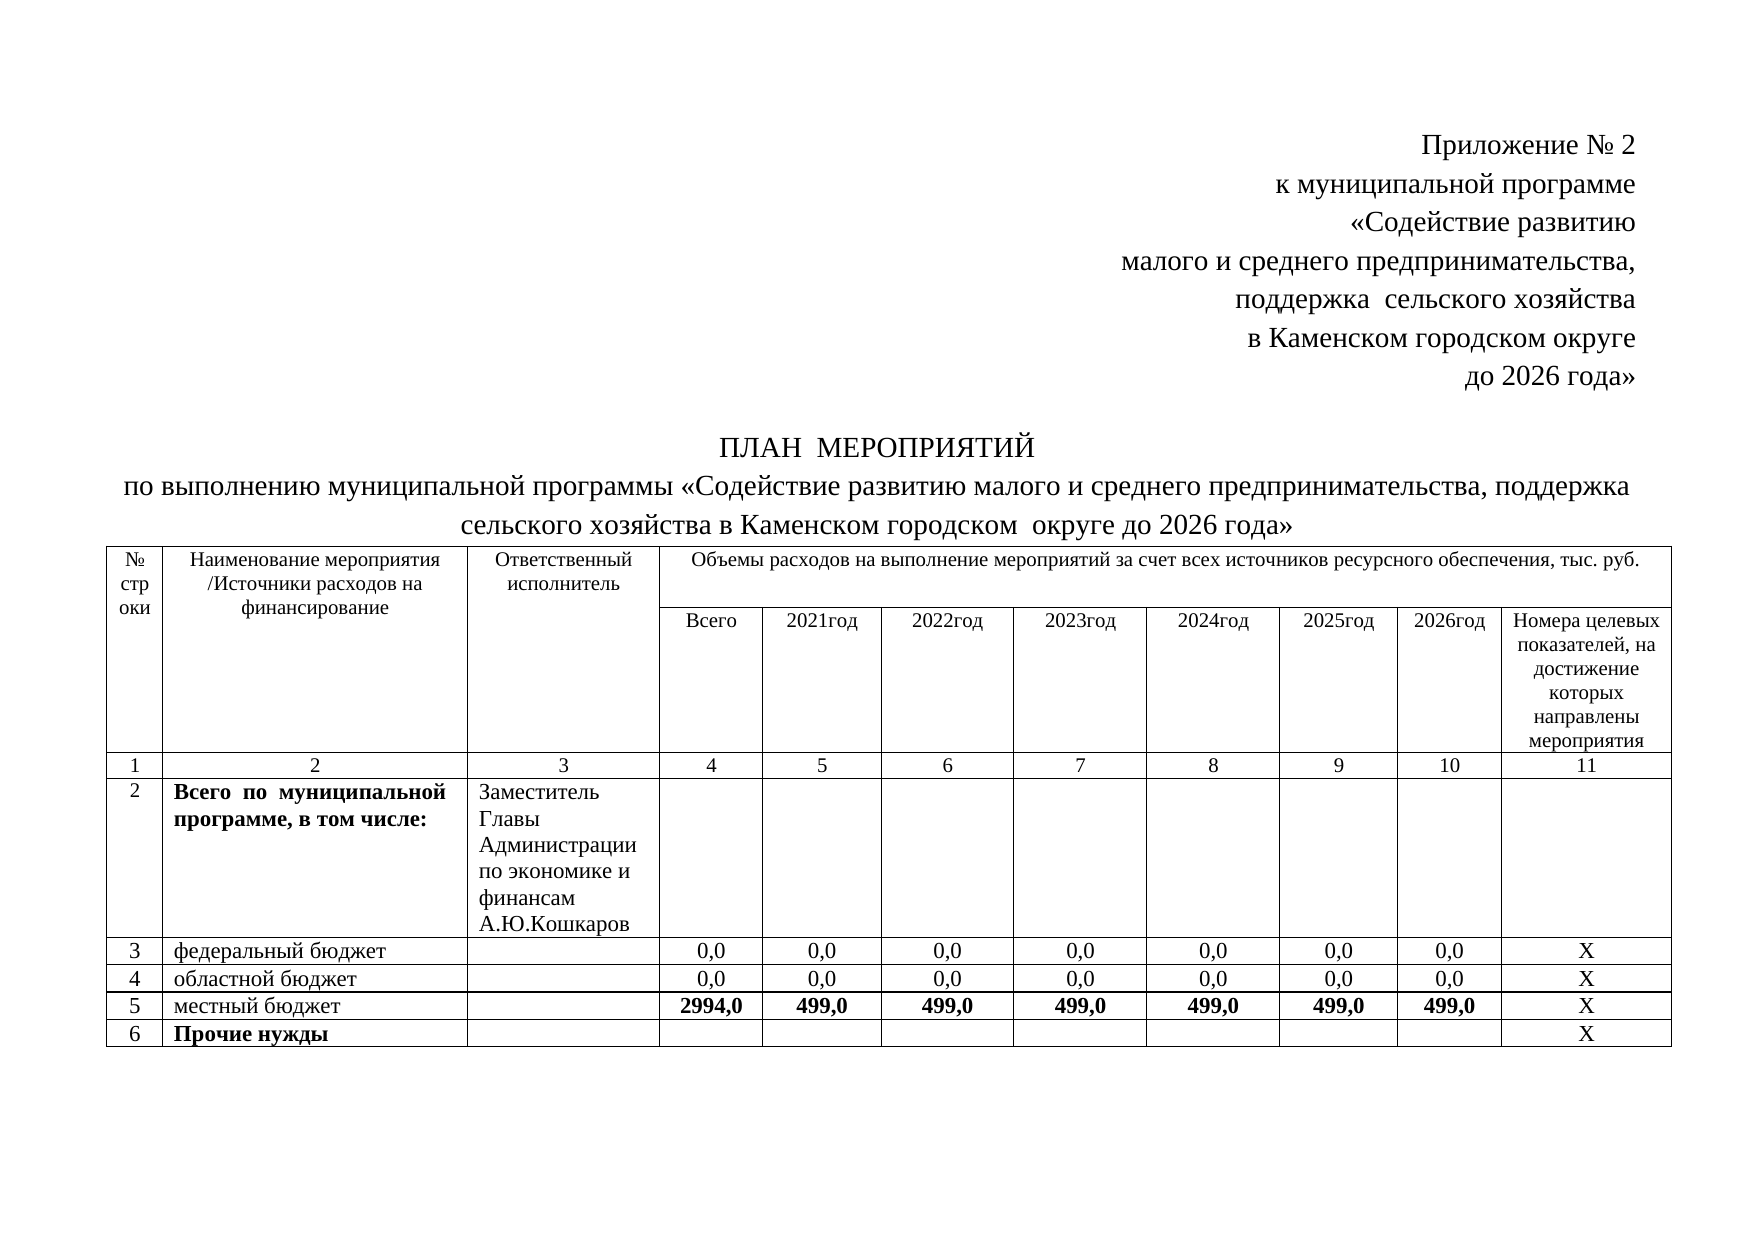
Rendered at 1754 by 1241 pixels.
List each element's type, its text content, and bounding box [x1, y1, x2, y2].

table_cell 0,0 [1280, 965, 1397, 991]
table_cell [468, 965, 659, 991]
table_cell [660, 1020, 762, 1046]
table_cell 3 [468, 753, 659, 777]
table_cell [468, 938, 659, 964]
table_cell Номера целевых показателей, на достижение которых направлены мероприятия [1502, 608, 1671, 752]
table_cell 4 [660, 753, 762, 777]
table_cell 0,0 [1147, 965, 1279, 991]
text к муниципальной программе [118, 166, 1636, 199]
table_cell 0,0 [1014, 965, 1146, 991]
table_cell 499,0 [1147, 993, 1279, 1019]
text «Содействие развитию [118, 204, 1636, 238]
table_cell 499,0 [1280, 993, 1397, 1019]
table_cell 2 [163, 753, 467, 777]
text до 2026 года» [118, 358, 1636, 392]
table_cell [1280, 1020, 1397, 1046]
table_cell [763, 779, 881, 937]
table_cell 499,0 [1398, 993, 1501, 1019]
table_cell 2024год [1147, 608, 1279, 752]
table_cell Прочие нужды [163, 1020, 467, 1046]
table_cell 8 [1147, 753, 1279, 777]
table_cell 0,0 [1014, 938, 1146, 964]
table_cell 0,0 [1398, 965, 1501, 991]
table_cell 4 [107, 965, 162, 991]
table_cell 499,0 [763, 993, 881, 1019]
table_cell 0,0 [1147, 938, 1279, 964]
table_cell 6 [882, 753, 1013, 777]
table_cell 1 [107, 753, 162, 777]
table_cell [1147, 779, 1279, 937]
table_cell 6 [107, 1020, 162, 1046]
table_cell 0,0 [882, 965, 1013, 991]
table_cell Заместитель Главы Администрации по экономике и финансам А.Ю.Кошкаров [468, 779, 659, 937]
text поддержка сельского хозяйства [118, 281, 1636, 315]
table_cell 2023год [1014, 608, 1146, 752]
table_cell 2994,0 [660, 993, 762, 1019]
table_cell Всего [660, 608, 762, 752]
table_cell 9 [1280, 753, 1397, 777]
table_cell 0,0 [660, 938, 762, 964]
table_cell [468, 993, 659, 1019]
text в Каменском городском округе [118, 320, 1636, 353]
table_header Наименование мероприятия /Источники расходов на финансирование [163, 547, 467, 752]
table_cell [1502, 779, 1671, 937]
table_cell 7 [1014, 753, 1146, 777]
table_cell областной бюджет [163, 965, 467, 991]
table_cell 2 [107, 779, 162, 937]
table_cell 0,0 [1280, 938, 1397, 964]
table_cell [1280, 779, 1397, 937]
table_cell 11 [1502, 753, 1671, 777]
table_cell Х [1502, 1020, 1671, 1046]
table_cell 2022год [882, 608, 1013, 752]
text по выполнению муниципальной программы «Содействие развитию малого и среднего предпринимательства, поддержка сельского хозяйства в Каменском городском округе до 2026 года» [118, 468, 1636, 541]
table_cell 0,0 [660, 965, 762, 991]
table_cell Всего по муниципальной программе, в том числе: [163, 779, 467, 937]
table_cell 0,0 [763, 938, 881, 964]
table_header Ответственный исполнитель [468, 547, 659, 752]
table_cell 10 [1398, 753, 1501, 777]
table_cell 499,0 [1014, 993, 1146, 1019]
table_cell [1398, 1020, 1501, 1046]
text ПЛАН МЕРОПРИЯТИЙ [118, 430, 1636, 463]
table_cell Х [1502, 965, 1671, 991]
table_cell 3 [107, 938, 162, 964]
table_cell федеральный бюджет [163, 938, 467, 964]
table_cell 5 [107, 993, 162, 1019]
table_cell [1014, 779, 1146, 937]
table_cell 5 [763, 753, 881, 777]
table_cell [468, 1020, 659, 1046]
table_cell 2025год [1280, 608, 1397, 752]
table_header Объемы расходов на выполнение мероприятий за счет всех источников ресурсного обеспечения, тыс. руб. [660, 547, 1671, 607]
table_cell [1398, 779, 1501, 937]
table_cell 0,0 [763, 965, 881, 991]
table_cell 0,0 [882, 938, 1013, 964]
table_cell Х [1502, 938, 1671, 964]
text малого и среднего предпринимательства, [118, 243, 1636, 276]
table_cell [882, 1020, 1013, 1046]
table_header № строки [107, 547, 162, 752]
table_cell [882, 779, 1013, 937]
text Приложение № 2 [118, 127, 1636, 161]
table_cell 2026год [1398, 608, 1501, 752]
table_cell [660, 779, 762, 937]
table_cell местный бюджет [163, 993, 467, 1019]
table_cell [1014, 1020, 1146, 1046]
table_cell 2021год [763, 608, 881, 752]
table_cell 499,0 [882, 993, 1013, 1019]
table_cell [1147, 1020, 1279, 1046]
table_cell 0,0 [1398, 938, 1501, 964]
table_cell Х [1502, 993, 1671, 1019]
table_cell [763, 1020, 881, 1046]
